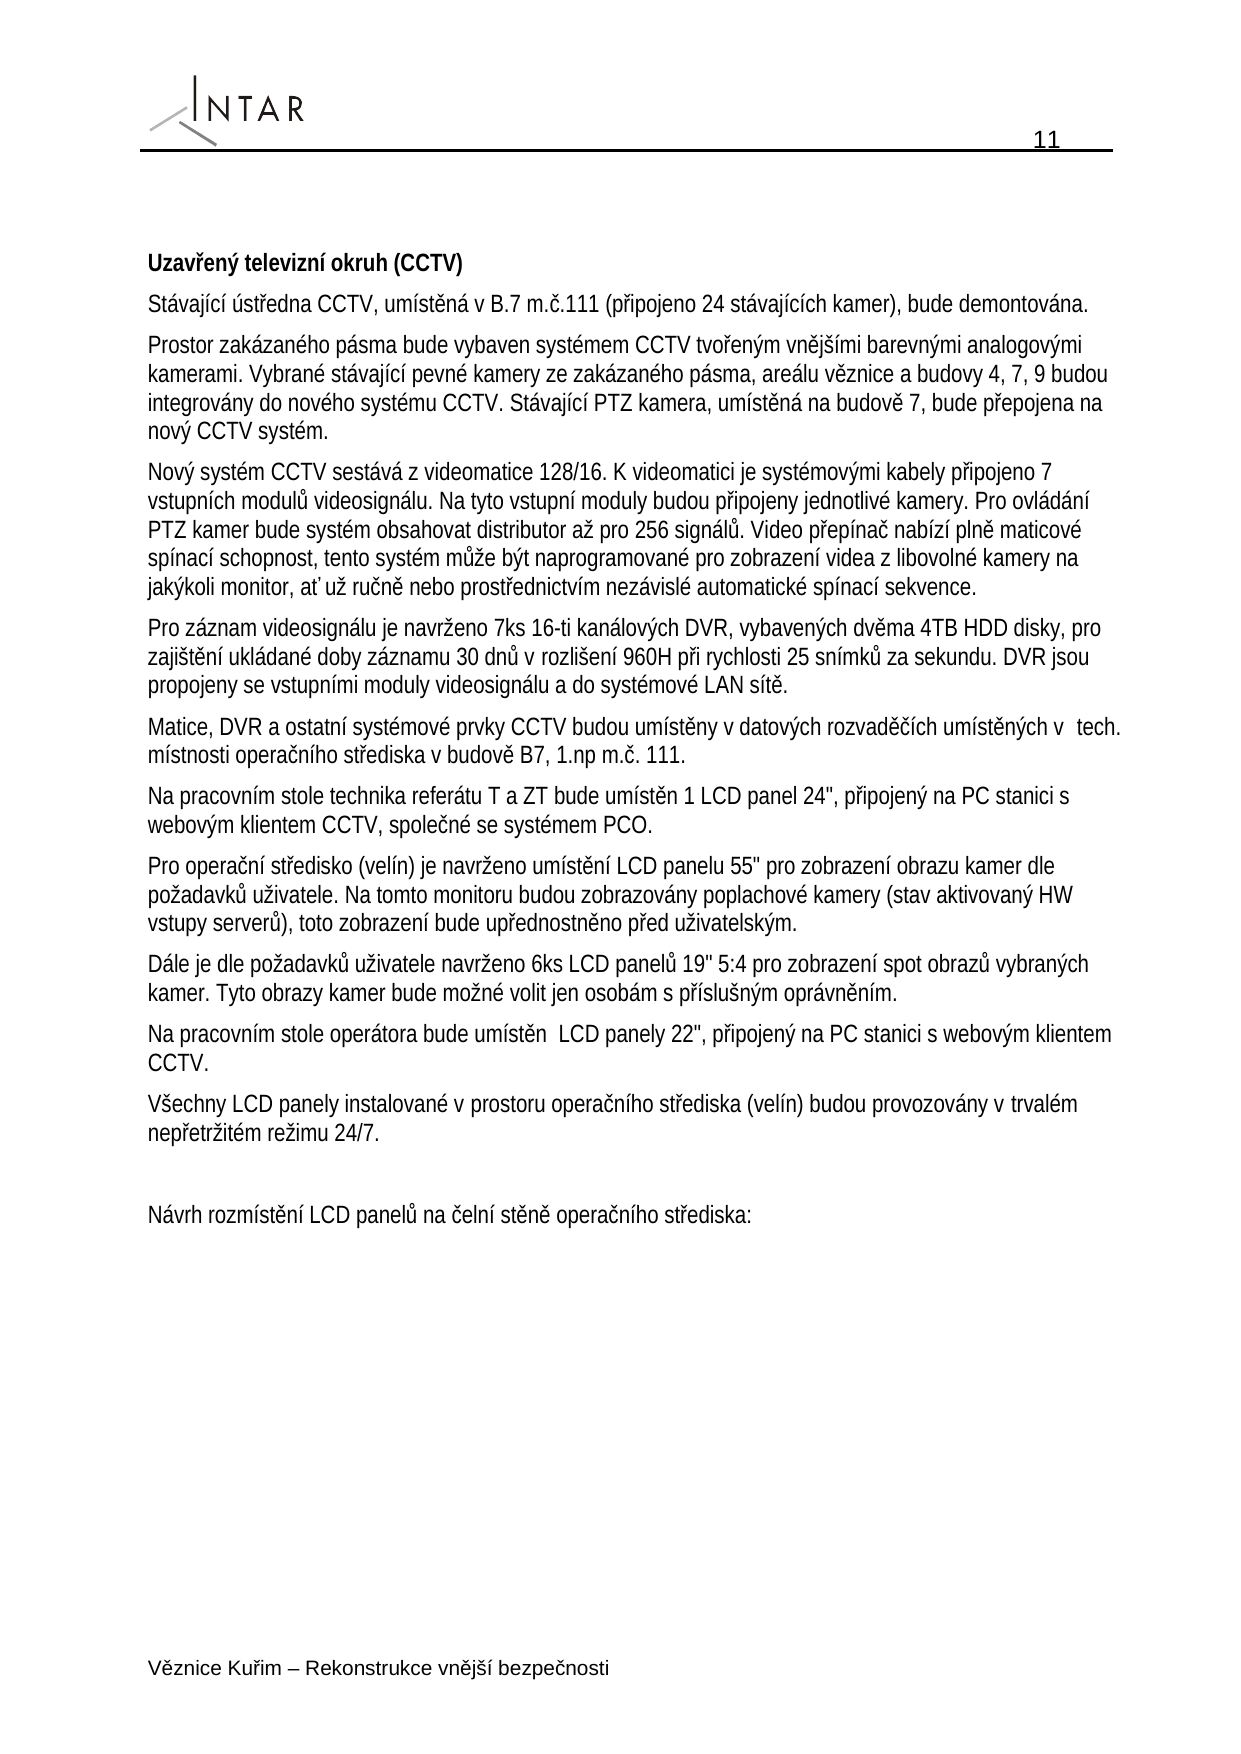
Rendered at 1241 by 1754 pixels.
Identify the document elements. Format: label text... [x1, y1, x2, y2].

text Na pracovním stole technika referátu T a ZT bude umístěn 1 LCD panel 24", připojený na PC stanici s webovým klientem CCTV, společné se systémem PCO. [148, 781, 1122, 838]
text Pro operační středisko (velín) je navrženo umístění LCD panelu 55" pro zobrazení obrazu kamer dle požadavků uživatele. Na tomto monitoru budou zobrazovány poplachové kamery (stav aktivovaný HW vstupy serverů), toto zobrazení bude upřednostněno před uživatelským. [148, 851, 1122, 937]
text Prostor zakázaného pásma bude vybaven systémem CCTV tvořeným vnějšími barevnými analogovými kamerami. Vybrané stávající pevné kamery ze zakázaného pásma, areálu věznice a budovy 4, 7, 9 budou integrovány do nového systému CCTV. Stávající PTZ kamera, umístěná na budově 7, bude přepojena na nový CCTV systém. [148, 330, 1122, 445]
text Dále je dle požadavků uživatele navrženo 6ks LCD panelů 19" 5:4 pro zobrazení spot obrazů vybraných kamer. Tyto obrazy kamer bude možné volit jen osobám s příslušným oprávněním. [148, 949, 1122, 1007]
text Na pracovním stole operátora bude umístěn LCD panely 22", připojený na PC stanici s webovým klientem CCTV. [148, 1019, 1122, 1077]
text Nový systém CCTV sestává z videomatice 128/16. K videomatici je systémovými kabely připojeno 7 vstupních modulů videosignálu. Na tyto vstupní moduly budou připojeny jednotlivé kamery. Pro ovládání PTZ kamer bude systém obsahovat distributor až pro 256 signálů. Video přepínač nabízí plně maticové spínací schopnost, tento systém může být naprogramované pro zobrazení videa z libovolné kamery na jakýkoli monitor, ať už ručně nebo prostřednictvím nezávislé automatické spínací sekvence. [148, 457, 1122, 601]
text Uzavřený televizní okruh (CCTV) [148, 248, 1122, 277]
text Pro záznam videosignálu je navrženo 7ks 16-ti kanálových DVR, vybavených dvěma 4TB HDD disky, pro zajištění ukládané doby záznamu 30 dnů v rozlišení 960H při rychlosti 25 snímků za sekundu. DVR jsou propojeny se vstupními moduly videosignálu a do systémové LAN sítě. [148, 613, 1122, 699]
text Stávající ústředna CCTV, umístěná v B.7 m.č.111 (připojeno 24 stávajících kamer), bude demontována. [148, 289, 1122, 318]
text Všechny LCD panely instalované v prostoru operačního střediska (velín) budou provozovány v trvalém nepřetržitém režimu 24/7. [148, 1089, 1122, 1146]
text Návrh rozmístění LCD panelů na čelní stěně operačního střediska: [148, 1200, 1122, 1229]
text Matice, DVR a ostatní systémové prvky CCTV budou umístěny v datových rozvaděčích umístěných v tech. místnosti operačního střediska v budově B7, 1.np m.č. 111. [148, 711, 1122, 769]
